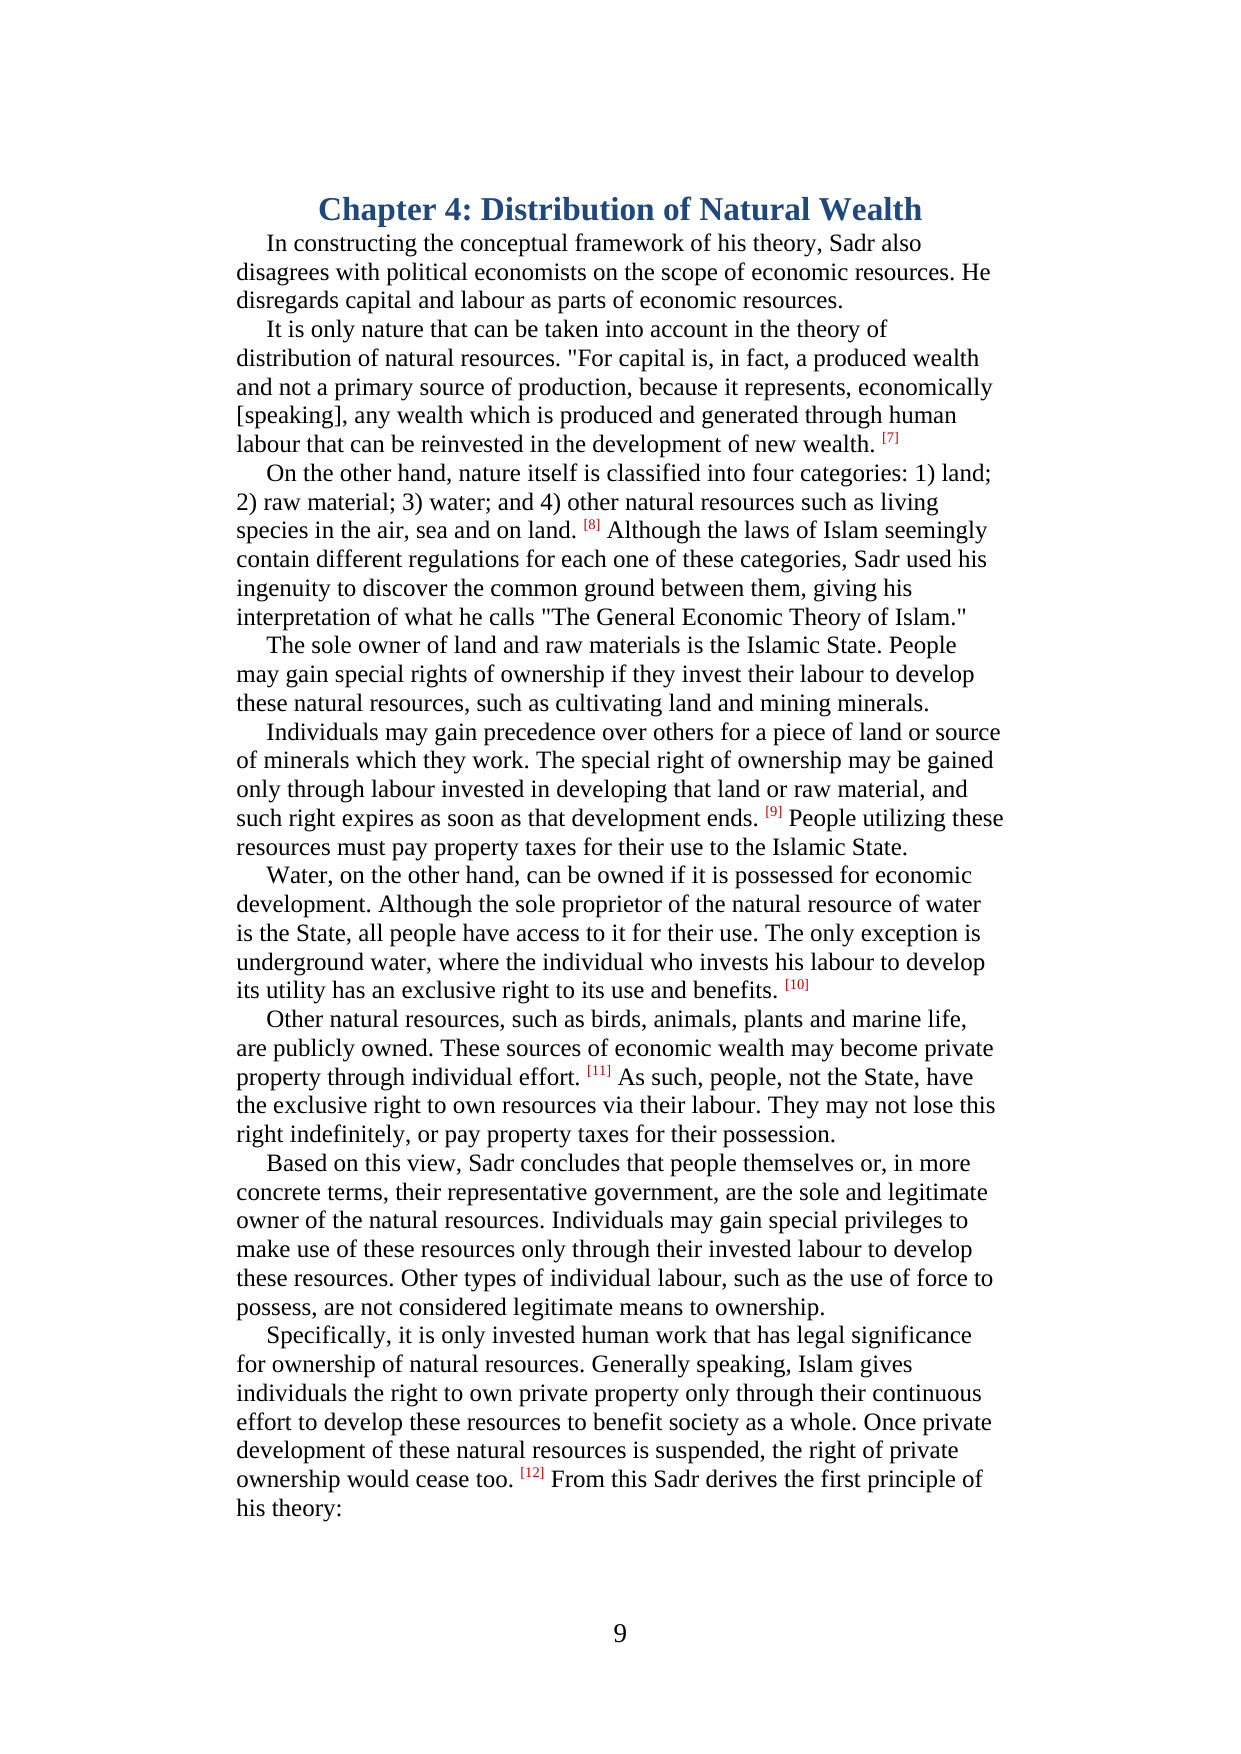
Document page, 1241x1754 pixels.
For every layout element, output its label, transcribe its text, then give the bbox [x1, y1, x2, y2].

text Specifically, it is only invested human work that has legal significance for ownership of natural resources. Generally speak­ing, Islam gives individuals the right to own private property only through their continuous effort to develop these resources to benefit society as a whole. Once private development of these natural resources is suspended, the right of private ownership would cease too. [12] From this Sadr derives the first principle of his theory: [236, 1321, 1004, 1522]
text Water, on the other hand, can be owned if it is possessed for economic development. Although the sole proprietor of the natural resource of water is the State, all people have access to it for their use. The only exception is underground water, where the individual who invests his labour to develop its utility has an exclusive right to its use and benefits. [10] [236, 861, 1004, 1004]
text It is only nature that can be taken into account in the theory of distribution of natural resources. "For capital is, in fact, a produced wealth and not a primary source of production, because it represents, economically [speaking], any wealth which is produced and generated through human labour that can be reinvested in the development of new wealth. [7] [236, 314, 1004, 458]
text Other natural resources, such as birds, animals, plants and marine life, are publicly owned. These sources of economic wealth may be­come private property through individual effort. [11] As such, people, not the State, have the exclusive right to own resources via their labour. They may not lose this right indefinitely, or pay property taxes for their possession. [236, 1004, 1004, 1148]
text In constructing the conceptual framework of his theory, Sadr also disagrees with political economists on the scope of economic resources. He disregards capital and labour as parts of economic resources. [236, 228, 1004, 314]
text Individuals may gain precedence over others for a piece of land or source of minerals which they work. The special right of owner­ship may be gained only through labour invested in developing that land or raw material, and such right expires as soon as that development ends. [9] People utilizing these resources must pay property taxes for their use to the Islamic State. [236, 717, 1004, 861]
text On the other hand, nature itself is classified into four categories: 1) land; 2) raw material; 3) water; and 4) other natural resources such as living species in the air, sea and on land. [8] Although the laws of Islam seemingly contain different regulations for each one of these categories, Sadr used his ingenuity to discover the common ground between them, giving his interpretation of what he calls "The General Economic Theory of Islam." [236, 458, 1004, 631]
subtitle Chapter 4: Distribution of Natural Wealth [236, 190, 1004, 228]
text The sole owner of land and raw materials is the Islamic State. People may gain special rights of ownership if they invest their labour to develop these natural resources, such as cultivating land and mining minerals. [236, 631, 1004, 717]
text Based on this view, Sadr concludes that people themselves or, in more concrete terms, their representative government, are the sole and legitimate owner of the natural resources. Individuals may gain special privileges to make use of these resources only through their invested labour to develop these resources. Other types of individual labour, such as the use of force to possess, are not considered legitimate means to ownership. [236, 1148, 1004, 1321]
